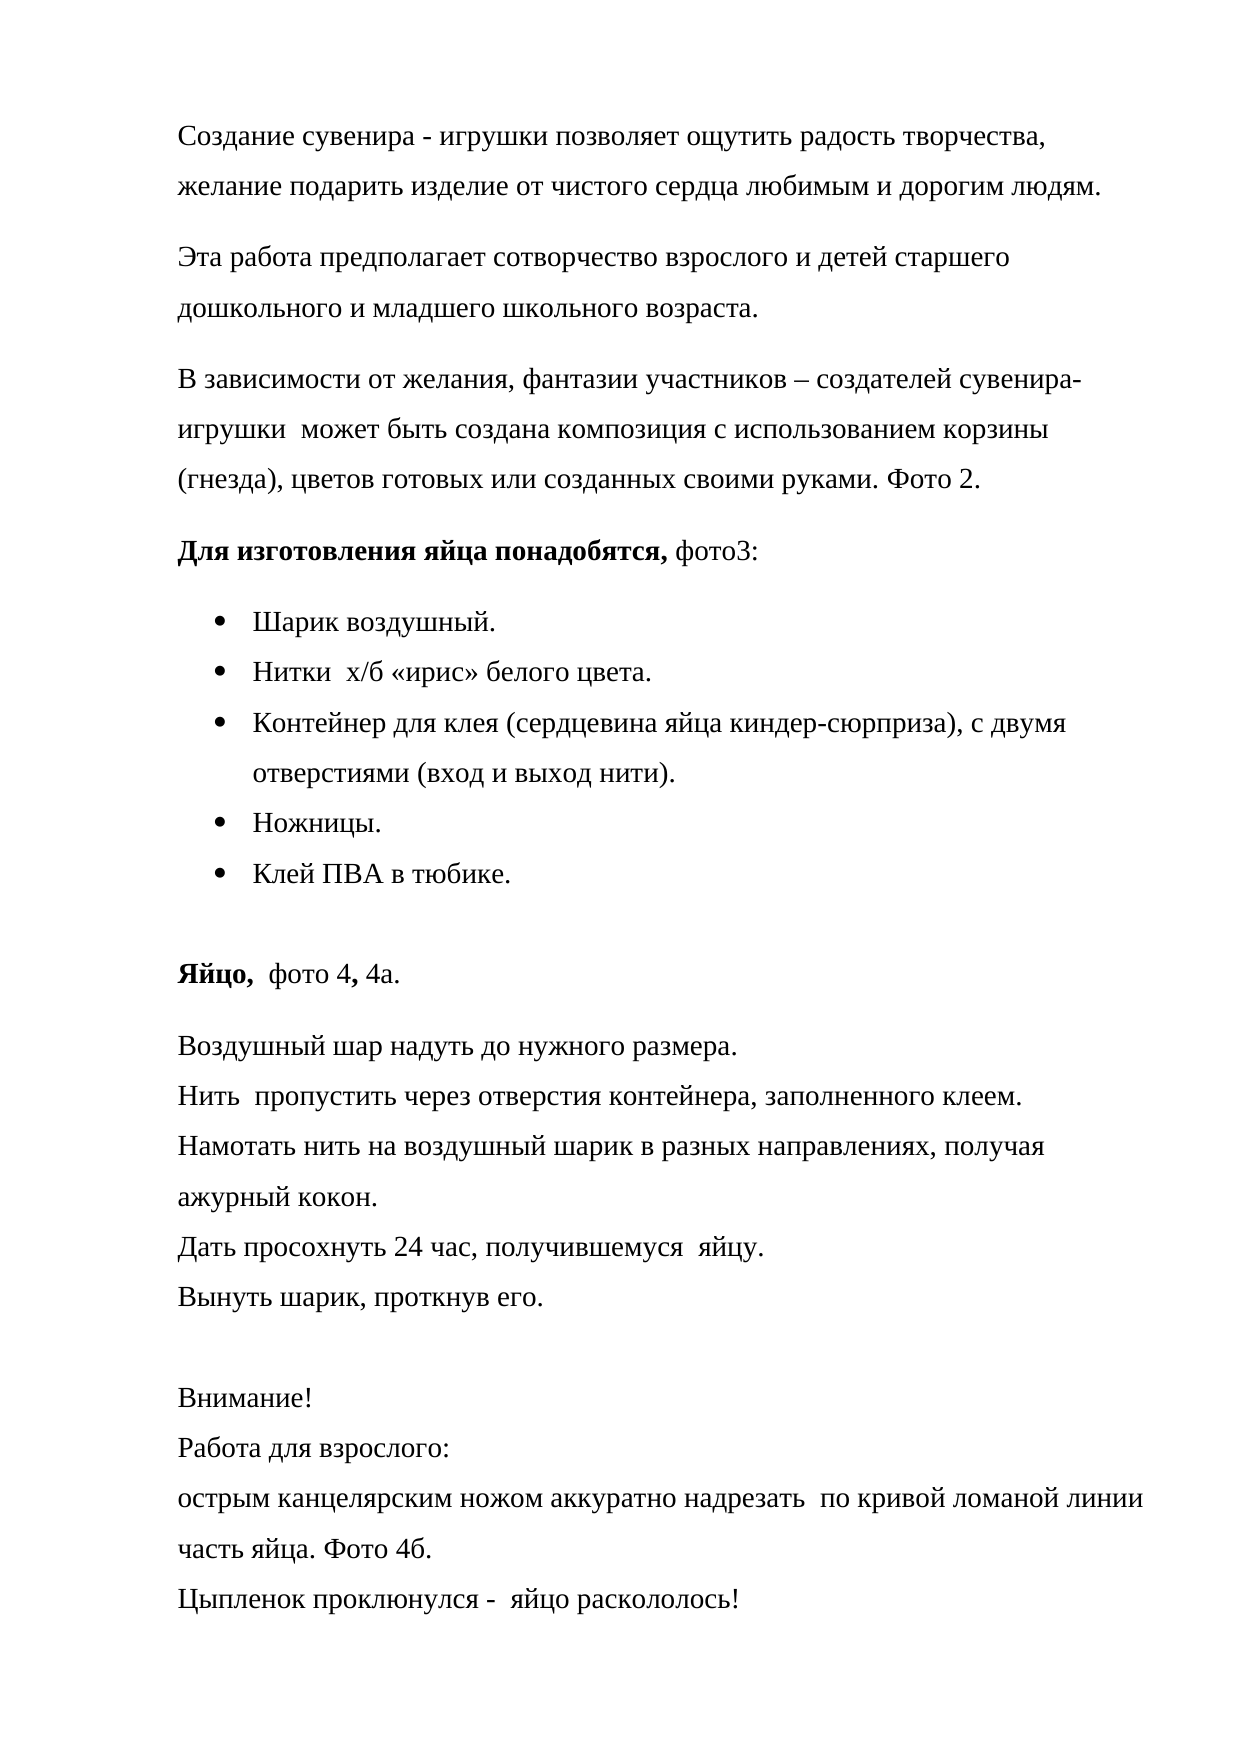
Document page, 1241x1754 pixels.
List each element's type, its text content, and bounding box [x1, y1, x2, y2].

list Клей ПВА в тюбике. [215, 856, 1152, 889]
list Контейнер для клея (сердцевина яйца киндер-сюрприза), с двумя отверстиями (вход и выход нити). [215, 705, 1152, 789]
text Яйцо, фото 4, 4а. [177, 957, 1152, 990]
text Воздушный шар надуть до нужного размера. [177, 1028, 1152, 1061]
text Цыпленок проклюнулся - яйцо раскололось! [177, 1581, 1152, 1615]
text Внимание! [177, 1380, 1152, 1413]
list Нитки х/б «ирис» белого цвета. [215, 654, 1152, 688]
text Работа для взрослого: [177, 1430, 1152, 1464]
list Ножницы. [215, 806, 1152, 839]
list Шарик воздушный. [215, 604, 1152, 638]
text Создание сувенира - игрушки позволяет ощутить радость творчества, желание подарить изделие от чистого сердца любимым и дорогим людям. [177, 118, 1152, 202]
text Для изготовления яйца понадобятся, фото3: [177, 533, 1152, 566]
text Дать просохнуть 24 час, получившемуся яйцу. [177, 1229, 1152, 1263]
text Намотать нить на воздушный шарик в разных направлениях, получая ажурный кокон. [177, 1128, 1152, 1212]
text Вынуть шарик, проткнув его. [177, 1279, 1152, 1313]
text Нить пропустить через отверстия контейнера, заполненного клеем. [177, 1078, 1152, 1112]
text Эта работа предполагает сотворчество взрослого и детей старшего дошкольного и младшего школьного возраста. [177, 239, 1152, 323]
text острым канцелярским ножом аккуратно надрезать по кривой ломаной линии часть яйца. Фото 4б. [177, 1481, 1152, 1564]
text В зависимости от желания, фантазии участников – создателей сувенира-игрушки может быть создана композиция с использованием корзины (гнезда), цветов готовых или созданных своими руками. Фото 2. [177, 361, 1152, 495]
